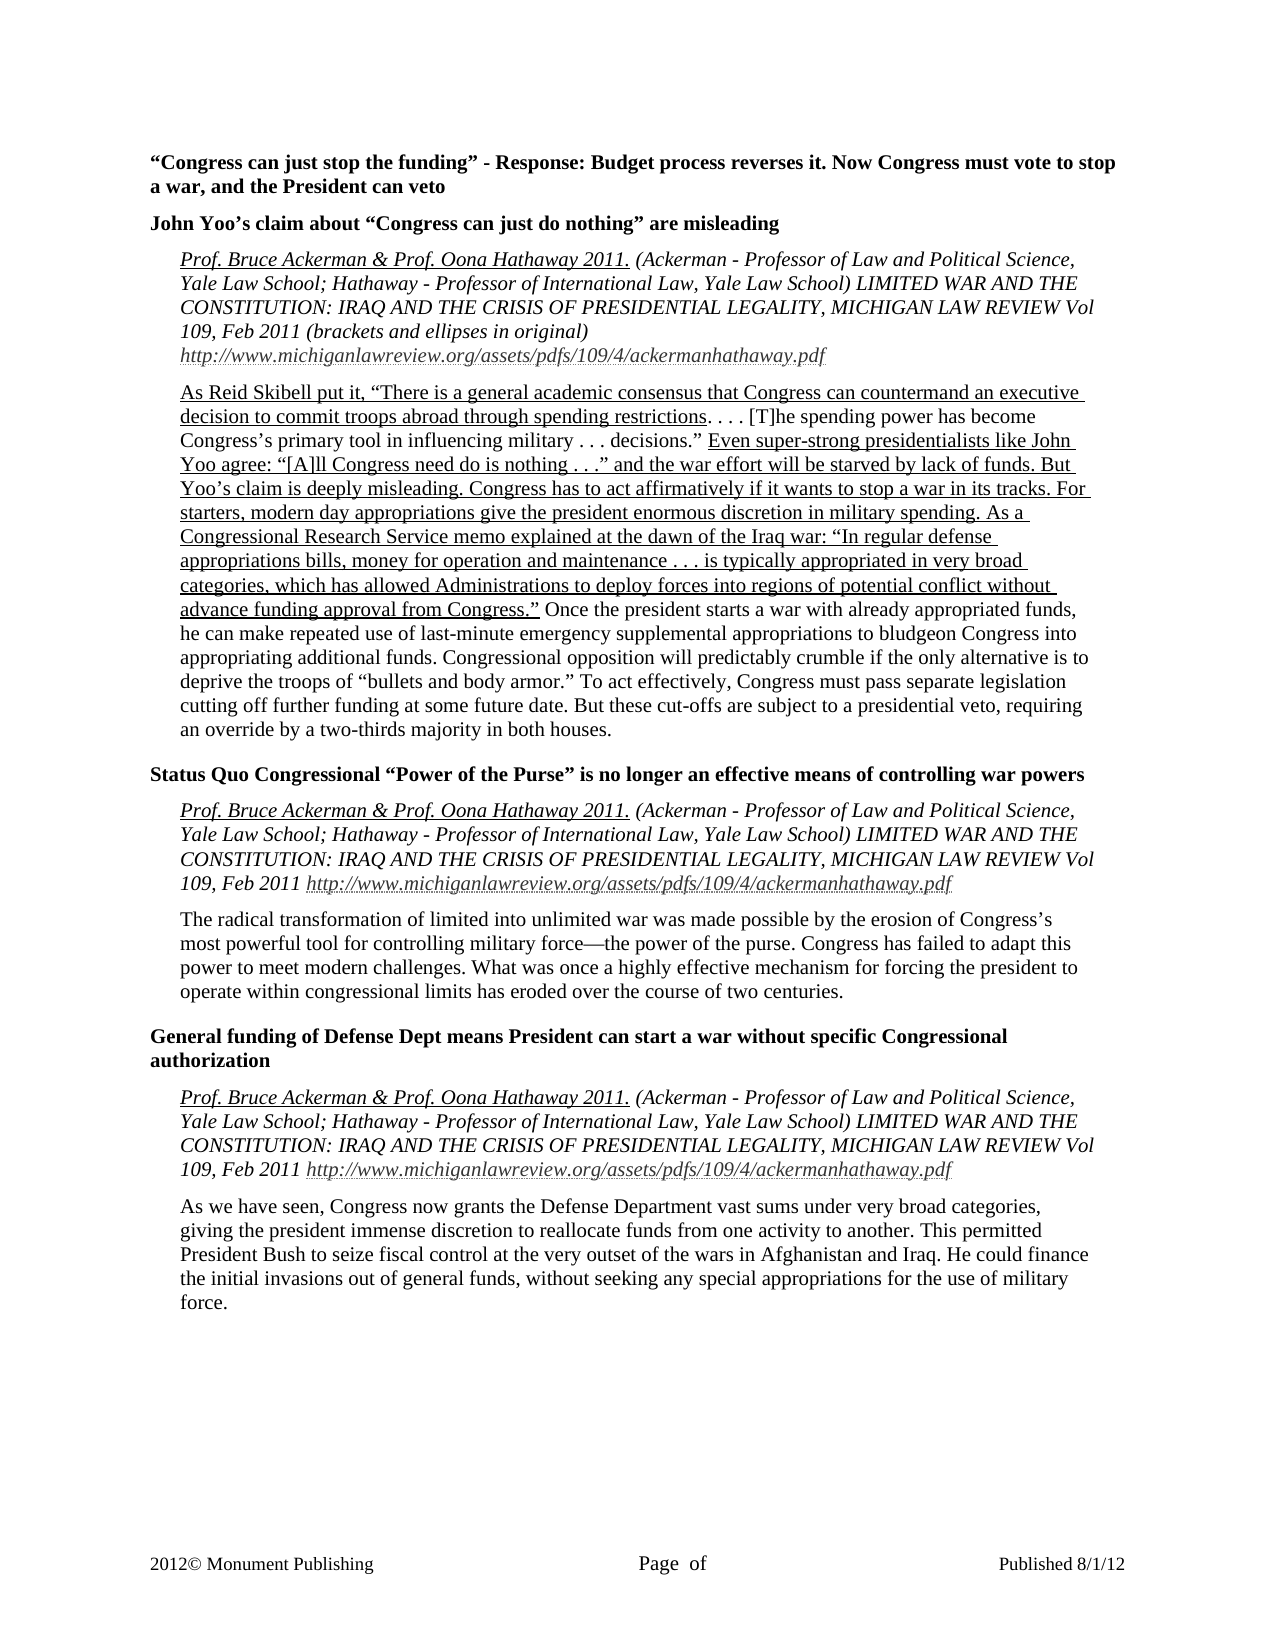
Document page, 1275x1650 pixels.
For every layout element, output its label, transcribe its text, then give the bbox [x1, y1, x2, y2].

text The radical transformation of limited into unlimited war was made possible by the erosion of Congress’s most powerful tool for controlling military force—the power of the purse. Congress has failed to adapt this power to meet modern challenges. What was once a highly effective mechanism for forcing the president to operate within congressional limits has eroded over the course of two centuries. [180, 907, 1095, 1003]
text Prof. Bruce Ackerman & Prof. Oona Hathaway 2011. (Ackerman - Professor of Law and Political Science, Yale Law School; Hathaway - Professor of International Law, Yale Law School) LIMITED WAR AND THE CONSTITUTION: IRAQ AND THE CRISIS OF PRESIDENTIAL LEGALITY, MICHIGAN LAW REVIEW Vol 109, Feb 2011 (brackets and ellipses in original) http://www.michiganlawreview.org/assets/pdfs/109/4/ackermanhathaway.pdf [180, 247, 1095, 367]
text “Congress can just stop the funding” - Response: Budget process reverses it. Now Congress must vote to stop a war, and the President can veto [150, 150, 1125, 198]
text John Yoo’s claim about “Congress can just do nothing” are misleading [150, 211, 1125, 235]
text Status Quo Congressional “Power of the Purse” is no longer an effective means of controlling war powers [150, 762, 1125, 786]
text As Reid Skibell put it, “There is a general academic consensus that Congress can countermand an executive decision to commit troops abroad through spending restrictions. . . . [T]he spending power has become Congress’s primary tool in influencing military . . . decisions.” Even super-strong presidentialists like John Yoo agree: “[A]ll Congress need do is nothing . . .” and the war effort will be starved by lack of funds. But Yoo’s claim is deeply misleading. Congress has to act affirmatively if it wants to stop a war in its tracks. For starters, modern day appropriations give the president enormous discretion in military spending. As a Congressional Research Service memo explained at the dawn of the Iraq war: “In regular defense appropriations bills, money for operation and maintenance . . . is typically appropriated in very broad categories, which has allowed Administrations to deploy forces into regions of potential conflict without advance funding approval from Congress.” Once the president starts a war with already appropriated funds, he can make repeated use of last-minute emergency supplemental appropriations to bludgeon Congress into appropriating additional funds. Congressional opposition will predictably crumble if the only alternative is to deprive the troops of “bullets and body armor.” To act effectively, Congress must pass separate legislation cutting off further funding at some future date. But these cut-offs are subject to a presidential veto, requiring an override by a two-thirds majority in both houses. [180, 380, 1095, 741]
text As we have seen, Congress now grants the Defense Department vast sums under very broad categories, giving the president immense discretion to reallocate funds from one activity to another. This permitted President Bush to seize fiscal control at the very outset of the wars in Afghanistan and Iraq. He could finance the initial invasions out of general funds, without seeking any special appropriations for the use of military force. [180, 1193, 1095, 1314]
text General funding of Defense Dept means President can start a war without specific Congressional authorization [150, 1024, 1125, 1072]
